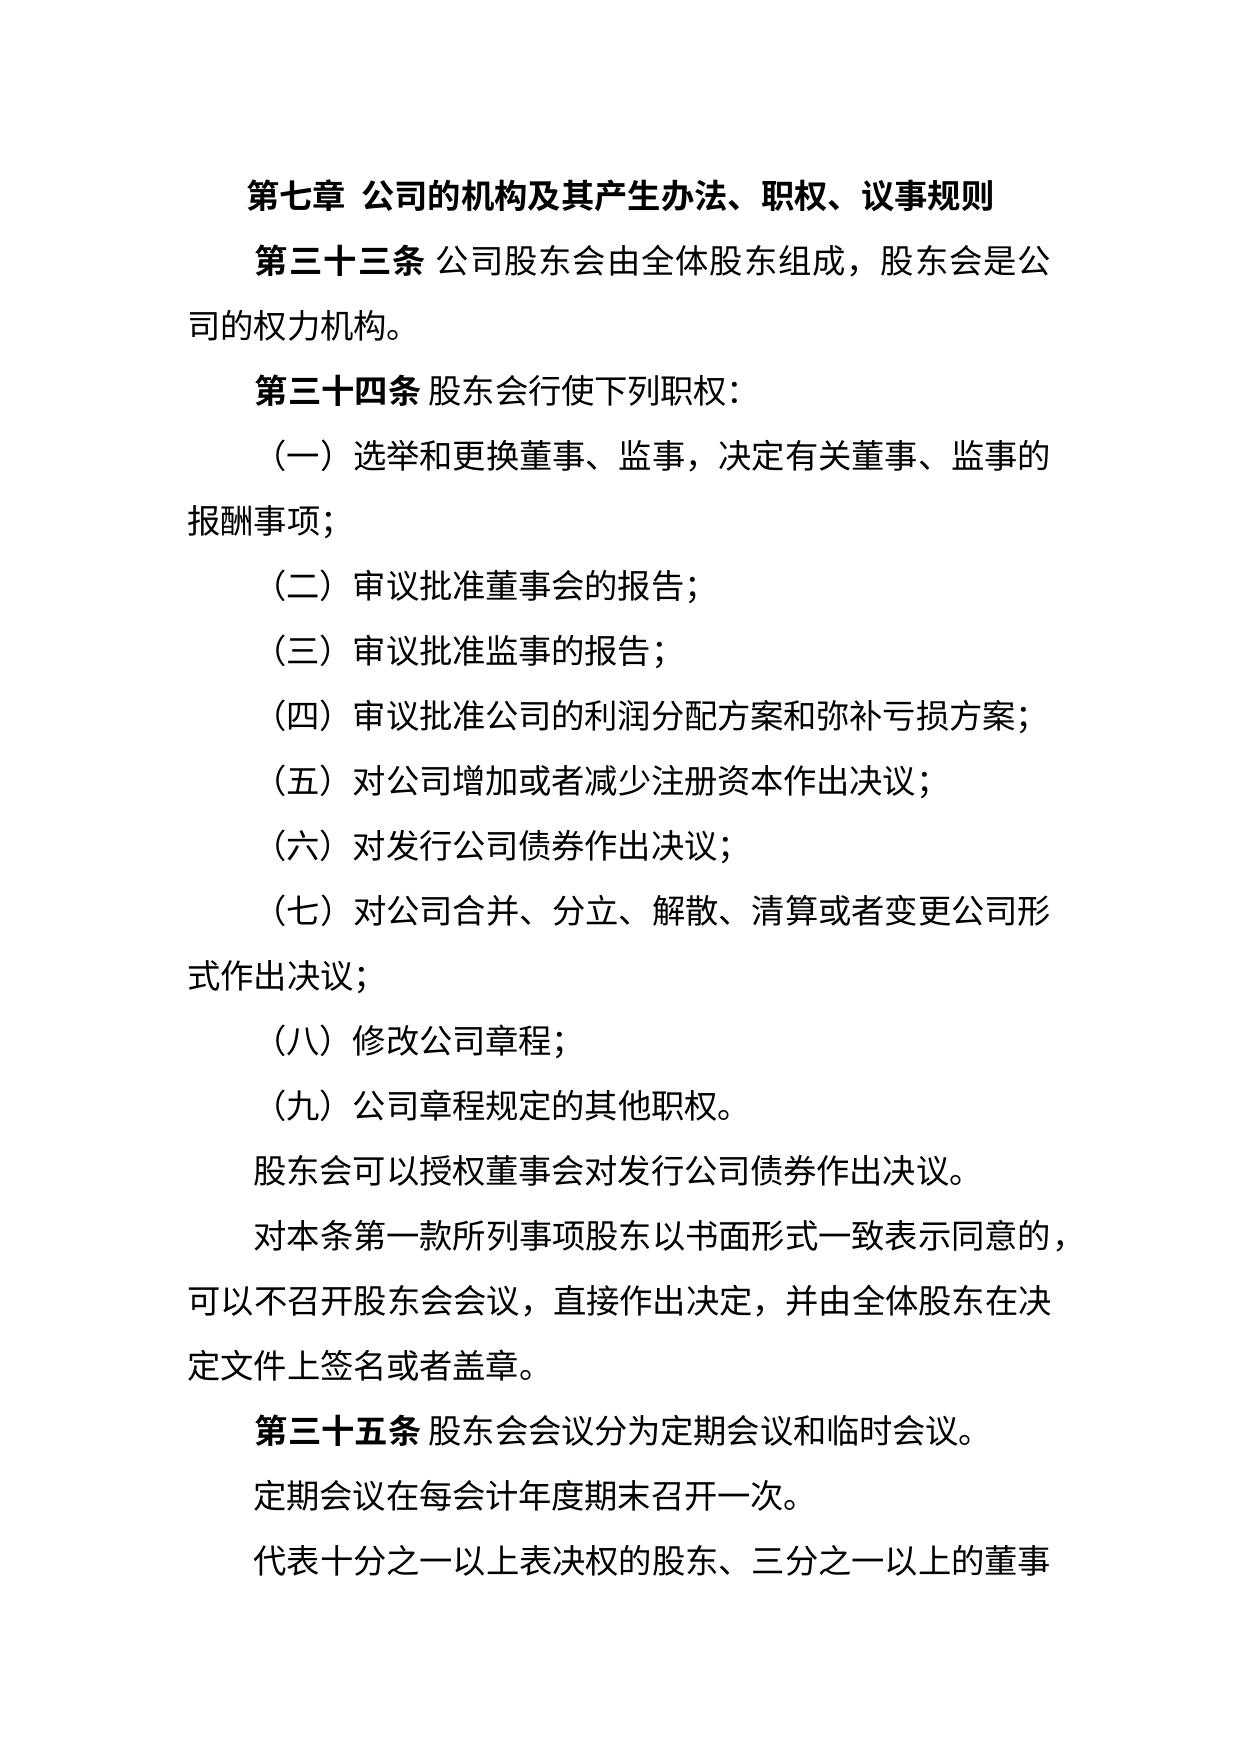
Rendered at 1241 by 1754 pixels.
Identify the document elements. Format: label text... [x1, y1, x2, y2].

text （五）对公司增加或者减少注册资本作出决议； [187, 747, 1053, 812]
text 第三十五条 股东会会议分为定期会议和临时会议。 [187, 1397, 1053, 1462]
text 第三十四条 股东会行使下列职权： [187, 357, 1053, 422]
text 第三十三条 公司股东会由全体股东组成，股东会是公司的权力机构。 [187, 227, 1053, 357]
text （七）对公司合并、分立、解散、清算或者变更公司形式作出决议； [187, 877, 1053, 1007]
text 定期会议在每会计年度期末召开一次。 [187, 1462, 1053, 1527]
text 股东会可以授权董事会对发行公司债券作出决议。 [187, 1137, 1053, 1202]
text （九）公司章程规定的其他职权。 [187, 1072, 1053, 1137]
text 第七章 公司的机构及其产生办法、职权、议事规则 [187, 162, 1053, 227]
text （三）审议批准监事的报告； [187, 617, 1053, 682]
text （八）修改公司章程； [187, 1007, 1053, 1072]
text （一）选举和更换董事、监事，决定有关董事、监事的报酬事项； [187, 422, 1053, 552]
text 对本条第一款所列事项股东以书面形式一致表示同意的，可以不召开股东会会议，直接作出决定，并由全体股东在决定文件上签名或者盖章。 [187, 1202, 1053, 1397]
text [187, 1527, 1053, 1592]
text （六）对发行公司债券作出决议； [187, 812, 1053, 877]
text （四）审议批准公司的利润分配方案和弥补亏损方案； [187, 682, 1053, 747]
text （二）审议批准董事会的报告； [187, 552, 1053, 617]
